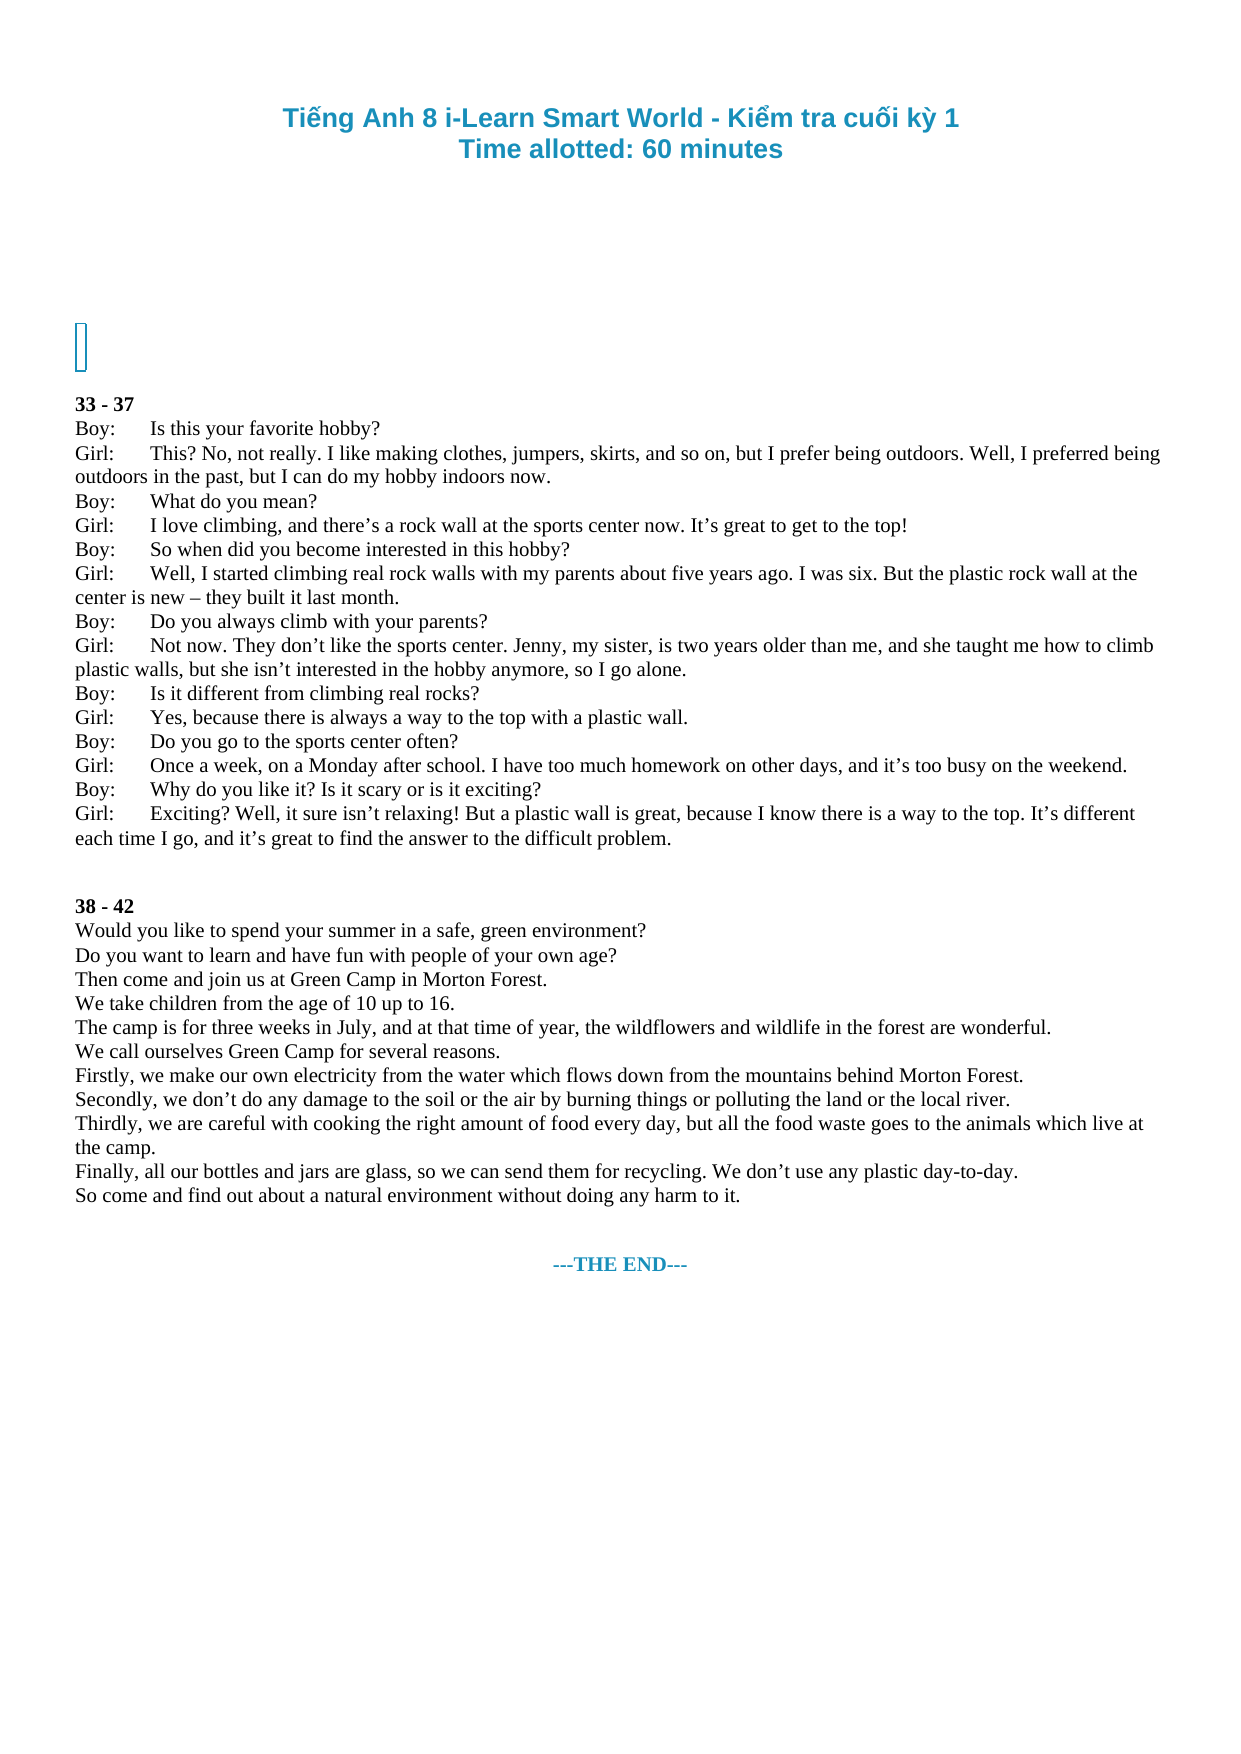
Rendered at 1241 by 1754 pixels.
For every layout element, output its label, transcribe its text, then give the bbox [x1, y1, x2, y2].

table_header Tiếng Anh 8 i-Learn Smart World - Kiểm tra cuối kỳ 1 Time allotted: 60 minutes [77, 77, 1165, 177]
text ---THE END--- [75, 1252, 1165, 1276]
text 38 - 42 [75, 894, 1165, 918]
text Would you like to spend your summer in a safe, green environment? Do you want to learn and have fun with people of your own age? Then come and join us at Green Camp in Morton Forest. We take children from the age of 10 up to 16. The camp is for three weeks in July, and at that time of year, the wildflowers and wildlife in the forest are wonderful. We call ourselves Green Camp for several reasons. Firstly, we make our own electricity from the water which flows down from the mountains behind Morton Forest. Secondly, we don’t do any damage to the soil or the air by burning things or polluting the land or the local river. Thirdly, we are careful with cooking the right amount of food every day, but all the food waste goes to the animals which live at the camp. Finally, all our bottles and jars are glass, so we can send them for recycling. We don’t use any plastic day-to-day. So come and find out about a natural environment without doing any harm to it. [75, 918, 1165, 1207]
text 33 - 37 [75, 392, 1165, 416]
text Boy: Is this your favorite hobby? Girl: This? No, not really. I like making clothes, jumpers, skirts, and so on, but I prefer being outdoors. Well, I preferred being outdoors in the past, but I can do my hobby indoors now. Boy: What do you mean? Girl: I love climbing, and there’s a rock wall at the sports center now. It’s great to get to the top! Boy: So when did you become interested in this hobby? Girl: Well, I started climbing real rock walls with my parents about five years ago. I was six. But the plastic rock wall at the center is new – they built it last month. Boy: Do you always climb with your parents? Girl: Not now. They don’t like the sports center. Jenny, my sister, is two years older than me, and she taught me how to climb plastic walls, but she isn’t interested in the hobby anymore, so I go alone. Boy: Is it different from climbing real rocks? Girl: Yes, because there is always a way to the top with a plastic wall. Boy: Do you go to the sports center often? Girl: Once a week, on a Monday after school. I have too much homework on other days, and it’s too busy on the weekend. Boy: Why do you like it? Is it scary or is it exciting? Girl: Exciting? Well, it sure isn’t relaxing! But a plastic wall is great, because I know there is a way to the top. It’s different each time I go, and it’s great to find the answer to the difficult problem. [75, 416, 1165, 873]
